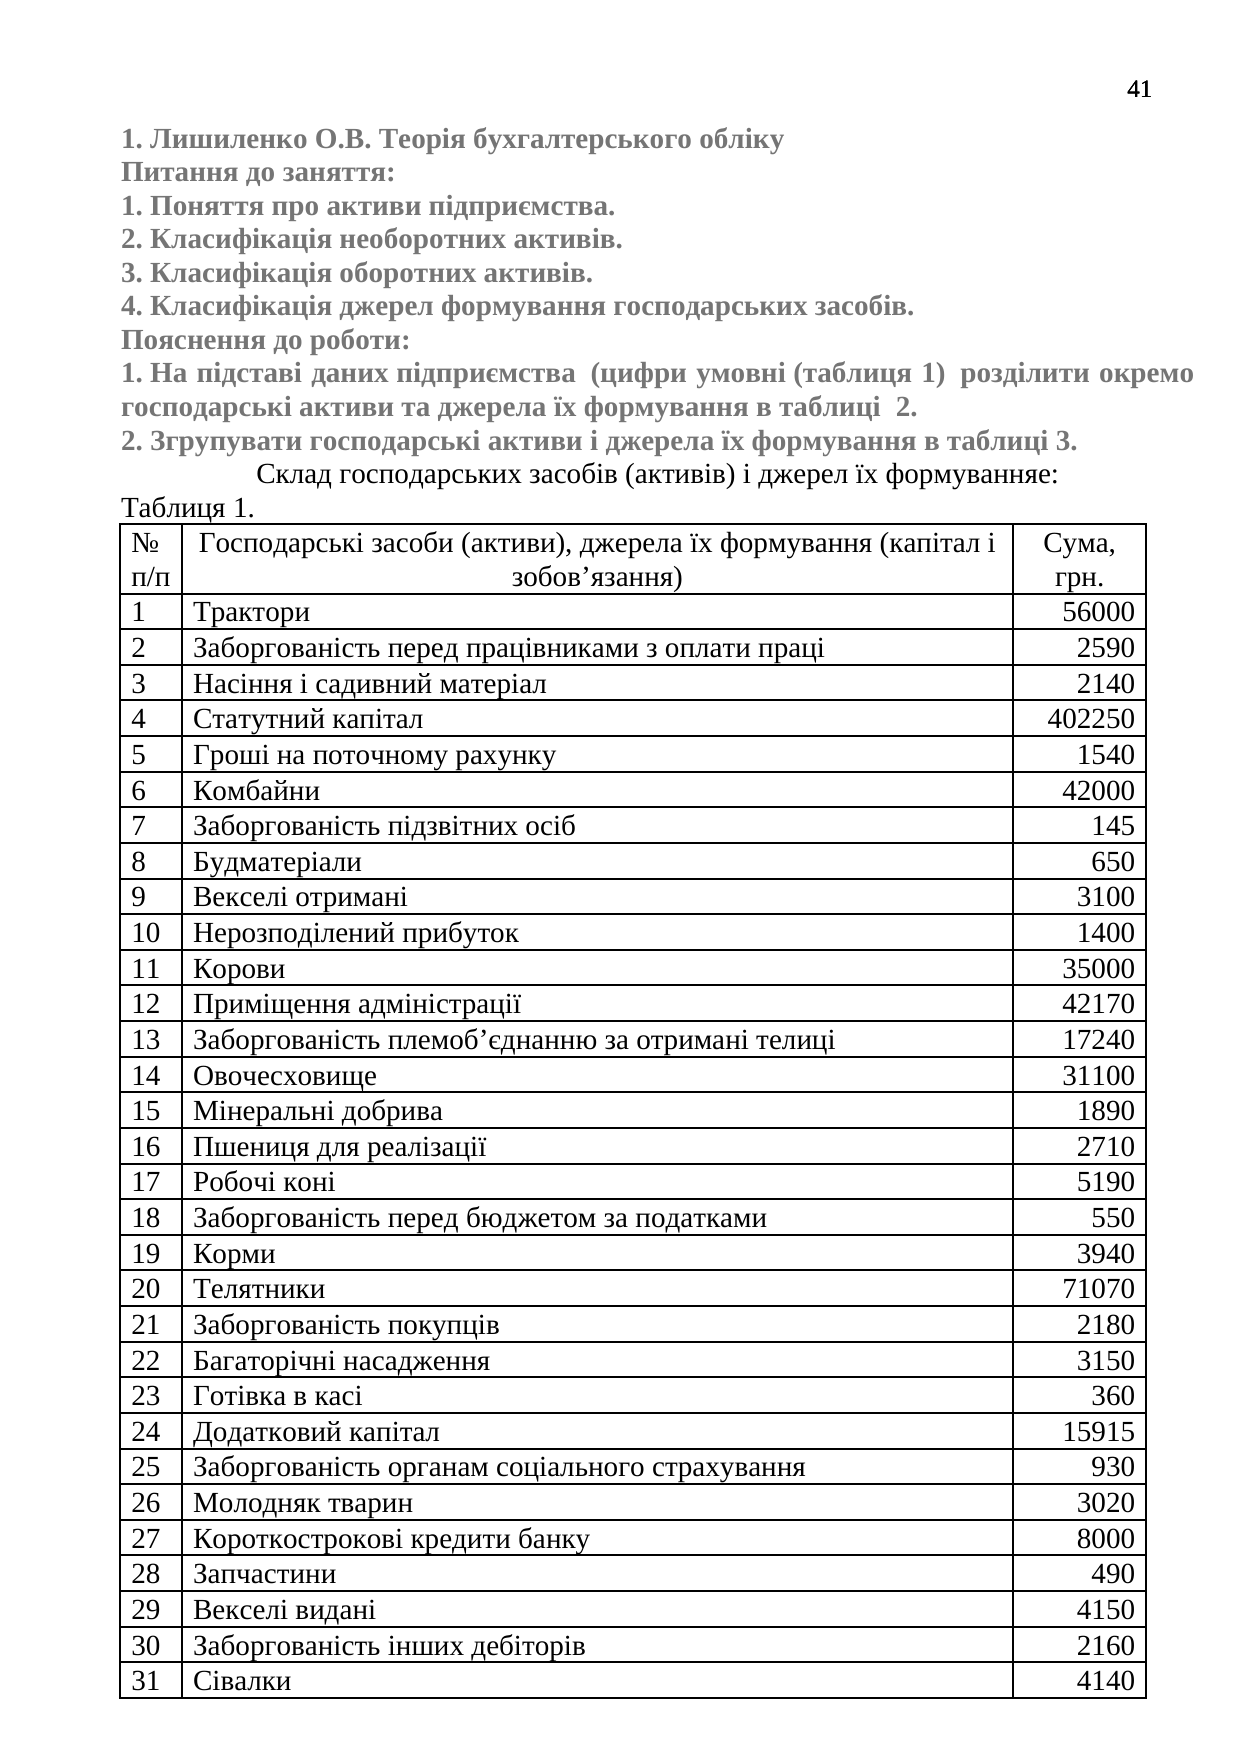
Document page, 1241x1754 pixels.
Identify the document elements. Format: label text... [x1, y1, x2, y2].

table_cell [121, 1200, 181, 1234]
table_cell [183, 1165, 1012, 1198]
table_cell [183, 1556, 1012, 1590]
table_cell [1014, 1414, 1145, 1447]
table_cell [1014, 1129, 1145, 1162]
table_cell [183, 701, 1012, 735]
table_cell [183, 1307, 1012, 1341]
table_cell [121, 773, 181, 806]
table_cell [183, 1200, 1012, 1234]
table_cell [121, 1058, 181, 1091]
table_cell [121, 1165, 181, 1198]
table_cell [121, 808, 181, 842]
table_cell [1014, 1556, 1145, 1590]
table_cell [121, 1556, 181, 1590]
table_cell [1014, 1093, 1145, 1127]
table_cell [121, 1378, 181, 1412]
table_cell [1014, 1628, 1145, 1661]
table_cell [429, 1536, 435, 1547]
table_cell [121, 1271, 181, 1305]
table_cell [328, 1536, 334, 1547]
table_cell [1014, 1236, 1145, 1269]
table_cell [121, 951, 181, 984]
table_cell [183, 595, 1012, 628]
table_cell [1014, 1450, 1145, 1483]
text Таблиця 1. [121, 490, 1194, 523]
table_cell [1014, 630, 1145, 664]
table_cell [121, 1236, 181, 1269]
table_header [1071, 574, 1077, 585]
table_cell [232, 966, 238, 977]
text 2. Згрупувати господарські активи і джерела їх формування в таблиці 3. [121, 423, 1194, 456]
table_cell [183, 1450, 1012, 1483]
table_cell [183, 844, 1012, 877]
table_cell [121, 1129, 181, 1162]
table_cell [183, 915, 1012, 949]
text Питання до заняття: [121, 154, 1194, 188]
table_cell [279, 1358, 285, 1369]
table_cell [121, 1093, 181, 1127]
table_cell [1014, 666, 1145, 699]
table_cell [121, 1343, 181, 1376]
text 1. На підставі даних підприємства (цифри умовні (таблиця 1) розділити окремо господарські активи та джерела їх формування в таблиці 2. [121, 356, 1194, 423]
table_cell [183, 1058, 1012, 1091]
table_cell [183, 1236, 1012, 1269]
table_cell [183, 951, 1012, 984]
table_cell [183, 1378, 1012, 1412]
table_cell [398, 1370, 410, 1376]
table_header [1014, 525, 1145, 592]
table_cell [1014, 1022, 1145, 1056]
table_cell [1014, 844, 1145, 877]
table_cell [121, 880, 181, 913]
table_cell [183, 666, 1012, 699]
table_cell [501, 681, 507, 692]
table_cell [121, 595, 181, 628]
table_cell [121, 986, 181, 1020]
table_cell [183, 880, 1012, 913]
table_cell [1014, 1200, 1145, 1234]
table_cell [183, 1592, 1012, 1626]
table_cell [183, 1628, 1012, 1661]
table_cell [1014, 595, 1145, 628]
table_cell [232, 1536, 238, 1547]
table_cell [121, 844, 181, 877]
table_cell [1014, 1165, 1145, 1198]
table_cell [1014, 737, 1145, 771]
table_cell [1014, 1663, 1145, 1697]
text Пояснення до роботи: [121, 322, 1194, 356]
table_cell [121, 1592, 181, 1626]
text 3. Класифікація оборотних активів. [121, 255, 1194, 288]
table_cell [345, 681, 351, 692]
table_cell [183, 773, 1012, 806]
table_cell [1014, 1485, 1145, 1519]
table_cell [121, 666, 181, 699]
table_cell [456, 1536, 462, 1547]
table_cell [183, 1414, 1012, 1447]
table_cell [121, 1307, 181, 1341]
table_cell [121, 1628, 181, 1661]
text Склад господарських засобів (активів) і джерел їх формуванняе: [121, 456, 1194, 490]
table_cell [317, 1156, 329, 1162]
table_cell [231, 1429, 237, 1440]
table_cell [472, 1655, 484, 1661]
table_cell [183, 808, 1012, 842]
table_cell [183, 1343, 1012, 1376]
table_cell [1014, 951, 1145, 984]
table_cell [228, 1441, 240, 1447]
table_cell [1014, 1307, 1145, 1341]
text 4. Класифікація джерел формування господарських засобів. [121, 288, 1194, 322]
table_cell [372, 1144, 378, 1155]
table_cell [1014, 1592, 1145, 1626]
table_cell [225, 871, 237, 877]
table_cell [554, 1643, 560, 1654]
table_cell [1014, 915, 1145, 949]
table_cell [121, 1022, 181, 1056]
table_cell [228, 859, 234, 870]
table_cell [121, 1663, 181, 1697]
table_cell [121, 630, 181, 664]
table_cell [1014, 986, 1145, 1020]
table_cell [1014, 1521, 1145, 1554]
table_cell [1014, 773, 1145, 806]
text 1. Поняття про активи підприємства. [121, 188, 1194, 221]
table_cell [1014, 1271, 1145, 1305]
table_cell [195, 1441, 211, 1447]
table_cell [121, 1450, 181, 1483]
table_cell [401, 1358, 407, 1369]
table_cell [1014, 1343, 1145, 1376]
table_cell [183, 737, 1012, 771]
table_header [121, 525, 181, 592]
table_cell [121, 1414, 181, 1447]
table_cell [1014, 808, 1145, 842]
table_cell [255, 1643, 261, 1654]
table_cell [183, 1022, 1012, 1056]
text 2. Класифікація необоротних активів. [121, 221, 1194, 255]
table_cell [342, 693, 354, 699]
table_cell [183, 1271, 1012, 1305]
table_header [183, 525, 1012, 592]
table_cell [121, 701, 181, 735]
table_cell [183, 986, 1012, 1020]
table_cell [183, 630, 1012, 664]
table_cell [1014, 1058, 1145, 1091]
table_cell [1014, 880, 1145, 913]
text 1. Лишиленко О.В. Теорія бухгалтерського обліку [121, 121, 1194, 154]
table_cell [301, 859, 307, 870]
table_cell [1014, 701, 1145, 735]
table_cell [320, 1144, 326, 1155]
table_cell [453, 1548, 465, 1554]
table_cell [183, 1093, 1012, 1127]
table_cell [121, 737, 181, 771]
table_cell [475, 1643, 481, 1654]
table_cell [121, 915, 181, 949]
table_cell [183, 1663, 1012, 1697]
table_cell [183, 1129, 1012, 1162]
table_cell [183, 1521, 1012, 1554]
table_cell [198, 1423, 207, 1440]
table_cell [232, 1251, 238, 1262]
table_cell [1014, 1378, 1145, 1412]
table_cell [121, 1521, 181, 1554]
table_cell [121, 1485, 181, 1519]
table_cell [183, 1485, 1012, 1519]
